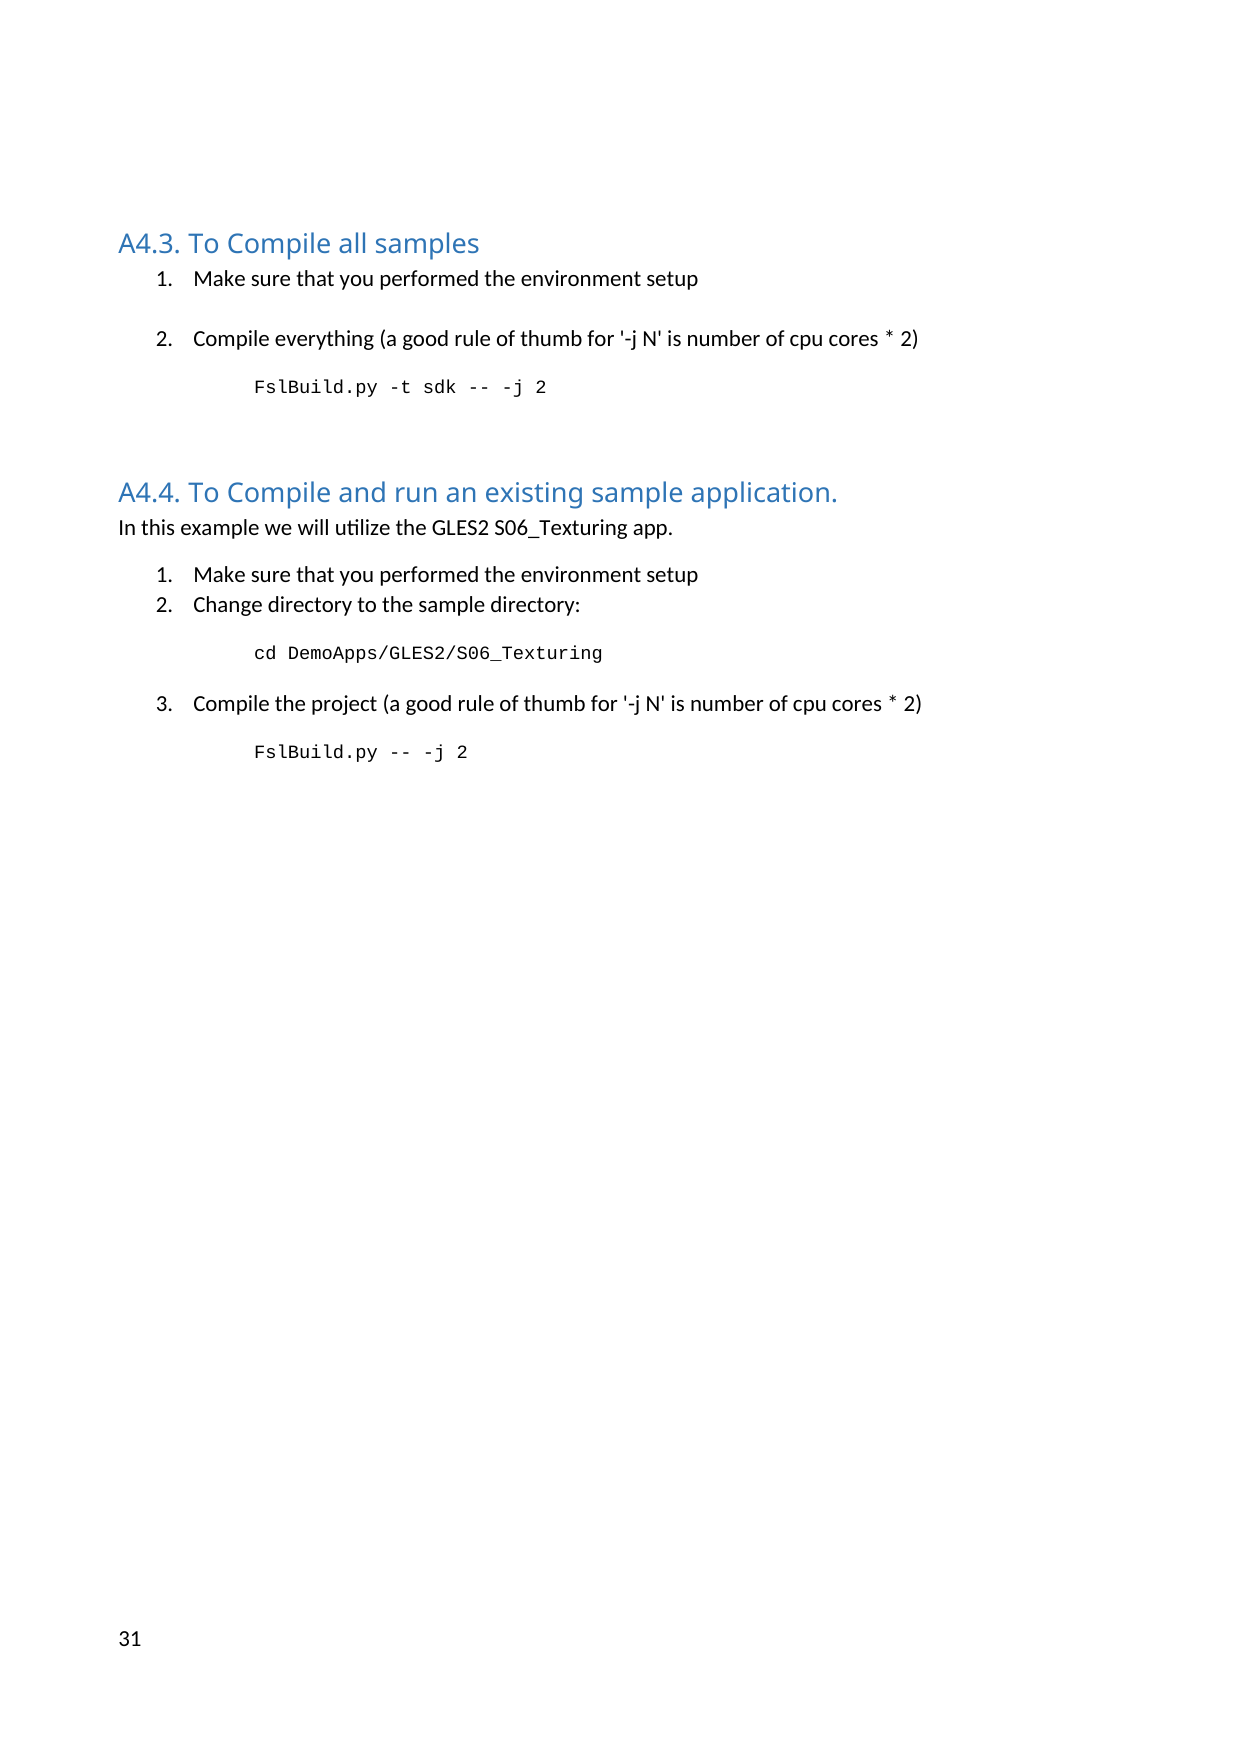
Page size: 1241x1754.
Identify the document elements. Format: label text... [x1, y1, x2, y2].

list cd DemoApps/GLES2/S06_Texturing [193, 643, 1122, 665]
list Make sure that you performed the environment setup [156, 264, 1122, 292]
text To Compile and run an existing sample application. [118, 473, 1122, 510]
list Compile the project (a good rule of thumb for '-j N' is number of cpu cores * 2) [156, 689, 1122, 717]
list Change directory to the sample directory: [156, 590, 1122, 618]
list Make sure that you performed the environment setup [156, 560, 1122, 588]
text To Compile all samples [118, 224, 1122, 261]
text In this example we will utilize the GLES2 S06_Texturing app. [118, 513, 1122, 541]
list FslBuild.py -- -j 2 [193, 742, 1122, 764]
list FslBuild.py -t sdk -- -j 2 [193, 377, 1122, 399]
list Compile everything (a good rule of thumb for '-j N' is number of cpu cores * 2) [156, 324, 1122, 352]
